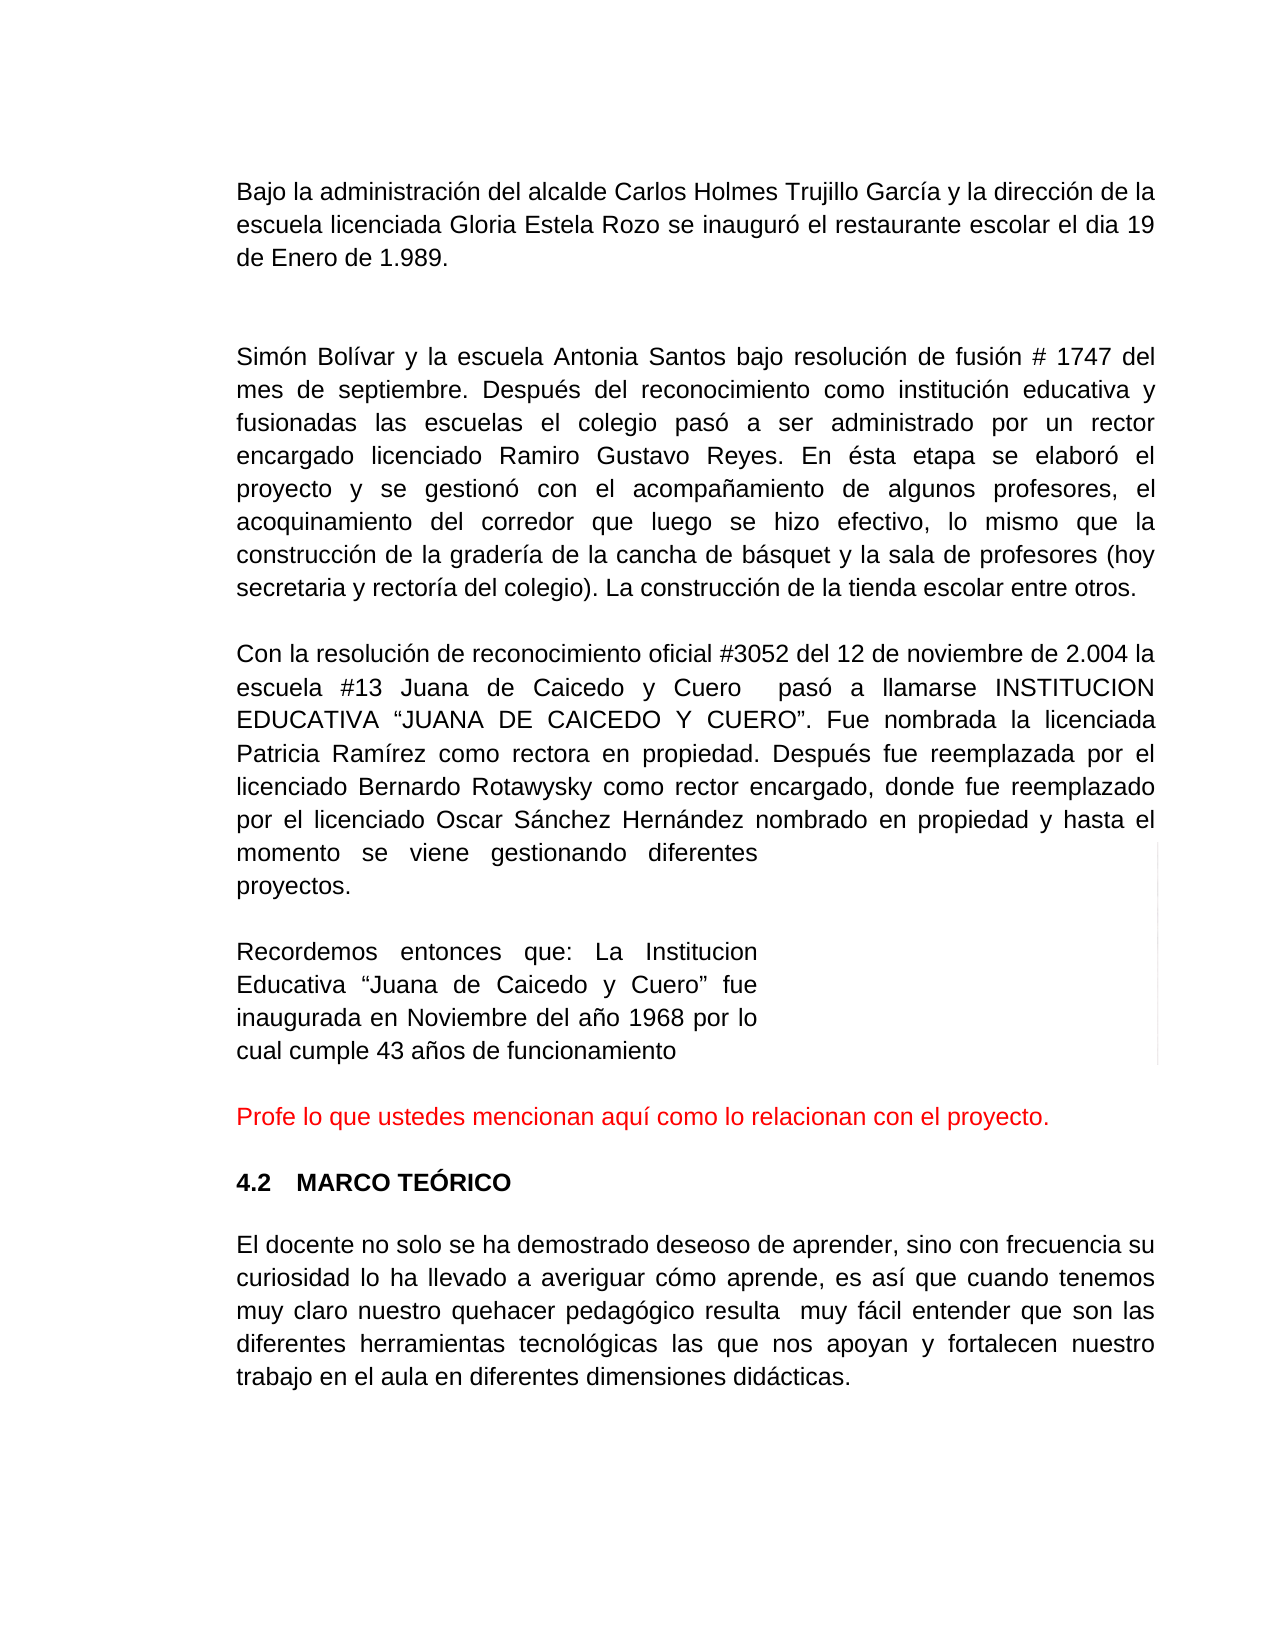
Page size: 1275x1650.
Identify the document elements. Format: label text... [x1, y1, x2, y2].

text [236, 1362, 1157, 1456]
text Bajo la administración del alcalde Carlos Holmes Trujillo García y la dirección de la escuela licenciada Gloria Estela Rozo se inauguró el restaurante escolar el dia 19 de Enero de 1.989. [236, 309, 1157, 404]
text Profe lo que ustedes mencionan aquí como lo relacionan con el proyecto. [236, 1234, 1157, 1263]
subtitle MARCO TEÓRICO [236, 1300, 1157, 1329]
text Recordemos entonces que: La Institucion Educativa “Juana de Caicedo y Cuero” fue inaugurada en Noviembre del año 1968 por lo cual cumple 43 años de funcionamiento [236, 1069, 1157, 1197]
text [236, 177, 1157, 239]
picture [777, 974, 1159, 1197]
text Con la resolución de reconocimiento oficial #3052 del 12 de noviembre de 2.004 la escuela #13 Juana de Caicedo y Cuero pasó a llamarse INSTITUCION EDUCATIVA “JUANA DE CAICEDO Y CUERO”. Fue nombrada la licenciada Patricia Ramírez como rectora en propiedad. Después fue reemplazada por el licenciado Bernardo Rotawysky como rector encargado, donde fue reemplazado por el licenciado Oscar Sánchez Hernández nombrado en propiedad y hasta el momento se viene gestionando diferentes proyectos. [236, 772, 1157, 1031]
text Simón Bolívar y la escuela Antonia Santos bajo resolución de fusión # 1747 del mes de septiembre. Después del reconocimiento como institución educativa y fusionadas las escuelas el colegio pasó a ser administrado por un rector encargado licenciado Ramiro Gustavo Reyes. En ésta etapa se elaboró el proyecto y se gestionó con el acompañamiento de algunos profesores, el acoquinamiento del corredor que luego se hizo efectivo, lo mismo que la construcción de la gradería de la cancha de básquet y la sala de profesores (hoy secretaria y rectoría del colegio). La construcción de la tienda escolar entre otros. [236, 474, 1157, 734]
